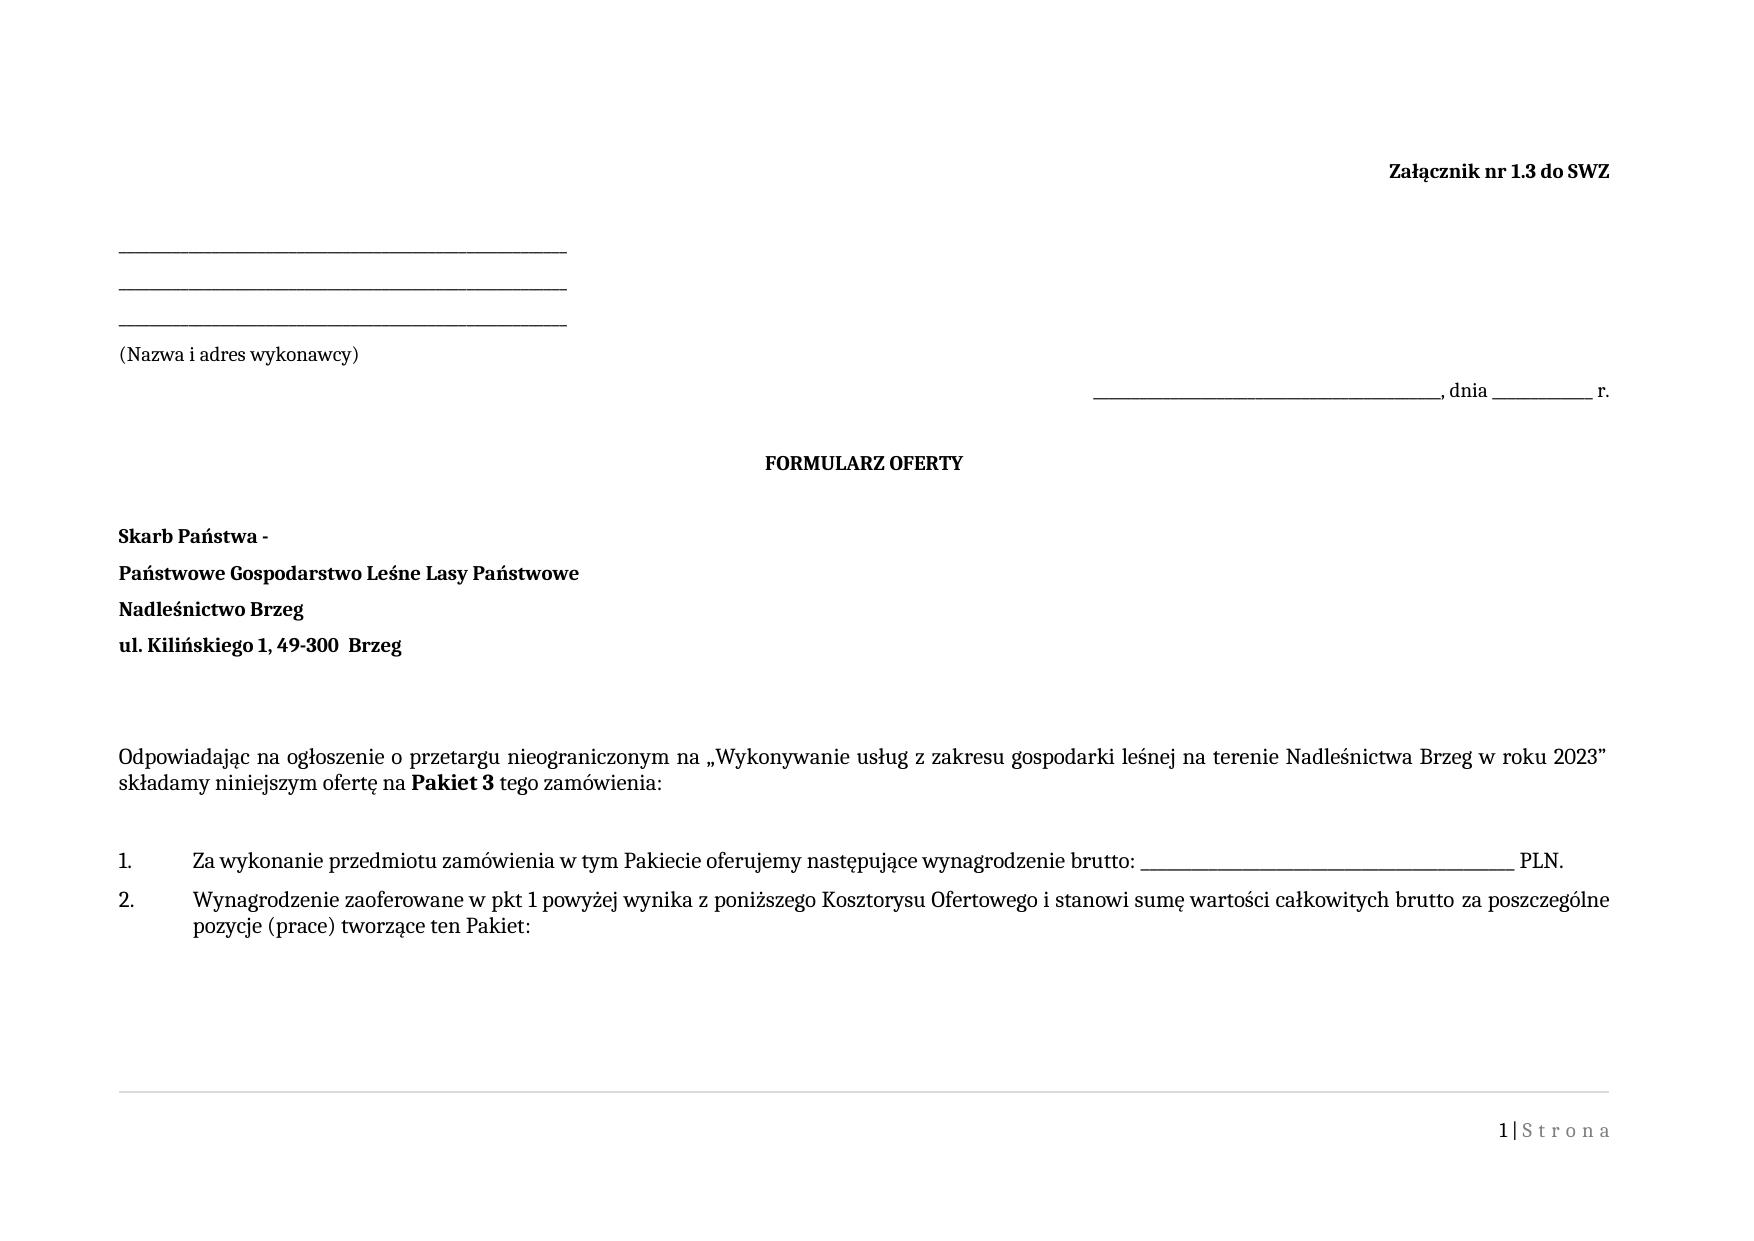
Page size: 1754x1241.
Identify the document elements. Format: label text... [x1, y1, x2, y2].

text FORMULARZ OFERTY [119, 452, 1609, 476]
text 1. Za wykonanie przedmiotu zamówienia w tym Pakiecie oferujemy następujące wynagrodzenie brutto: ____________________________________________ PLN. [119, 848, 1609, 874]
text Odpowiadając na ogłoszenie o przetargu nieograniczonym na „Wykonywanie usług z zakresu gospodarki leśnej na terenie Nadleśnictwa Brzeg w roku 2023” składamy niniejszym ofertę na Pakiet 3 tego zamówienia: [119, 743, 1609, 796]
text Nadleśnictwo Brzeg [119, 598, 1609, 622]
text __________________________________________________________ [119, 233, 1609, 257]
text Skarb Państwa - [119, 525, 1609, 549]
text ul. Kilińskiego 1, 49-300 Brzeg [119, 634, 1609, 658]
text __________________________________________________________ [119, 306, 1609, 330]
text Państwowe Gospodarstwo Leśne Lasy Państwowe [119, 561, 1609, 585]
text _____________________________________________, dnia _____________ r. [119, 379, 1609, 403]
text (Nazwa i adres wykonawcy) [119, 342, 1609, 366]
text __________________________________________________________ [119, 269, 1609, 293]
text Załącznik nr 1.3 do SWZ [119, 160, 1609, 184]
text 2. Wynagrodzenie zaoferowane w pkt 1 powyżej wynika z poniższego Kosztorysu Ofertowego i stanowi sumę wartości całkowitych brutto za poszczególne pozycje (prace) tworzące ten Pakiet: [119, 886, 1609, 939]
